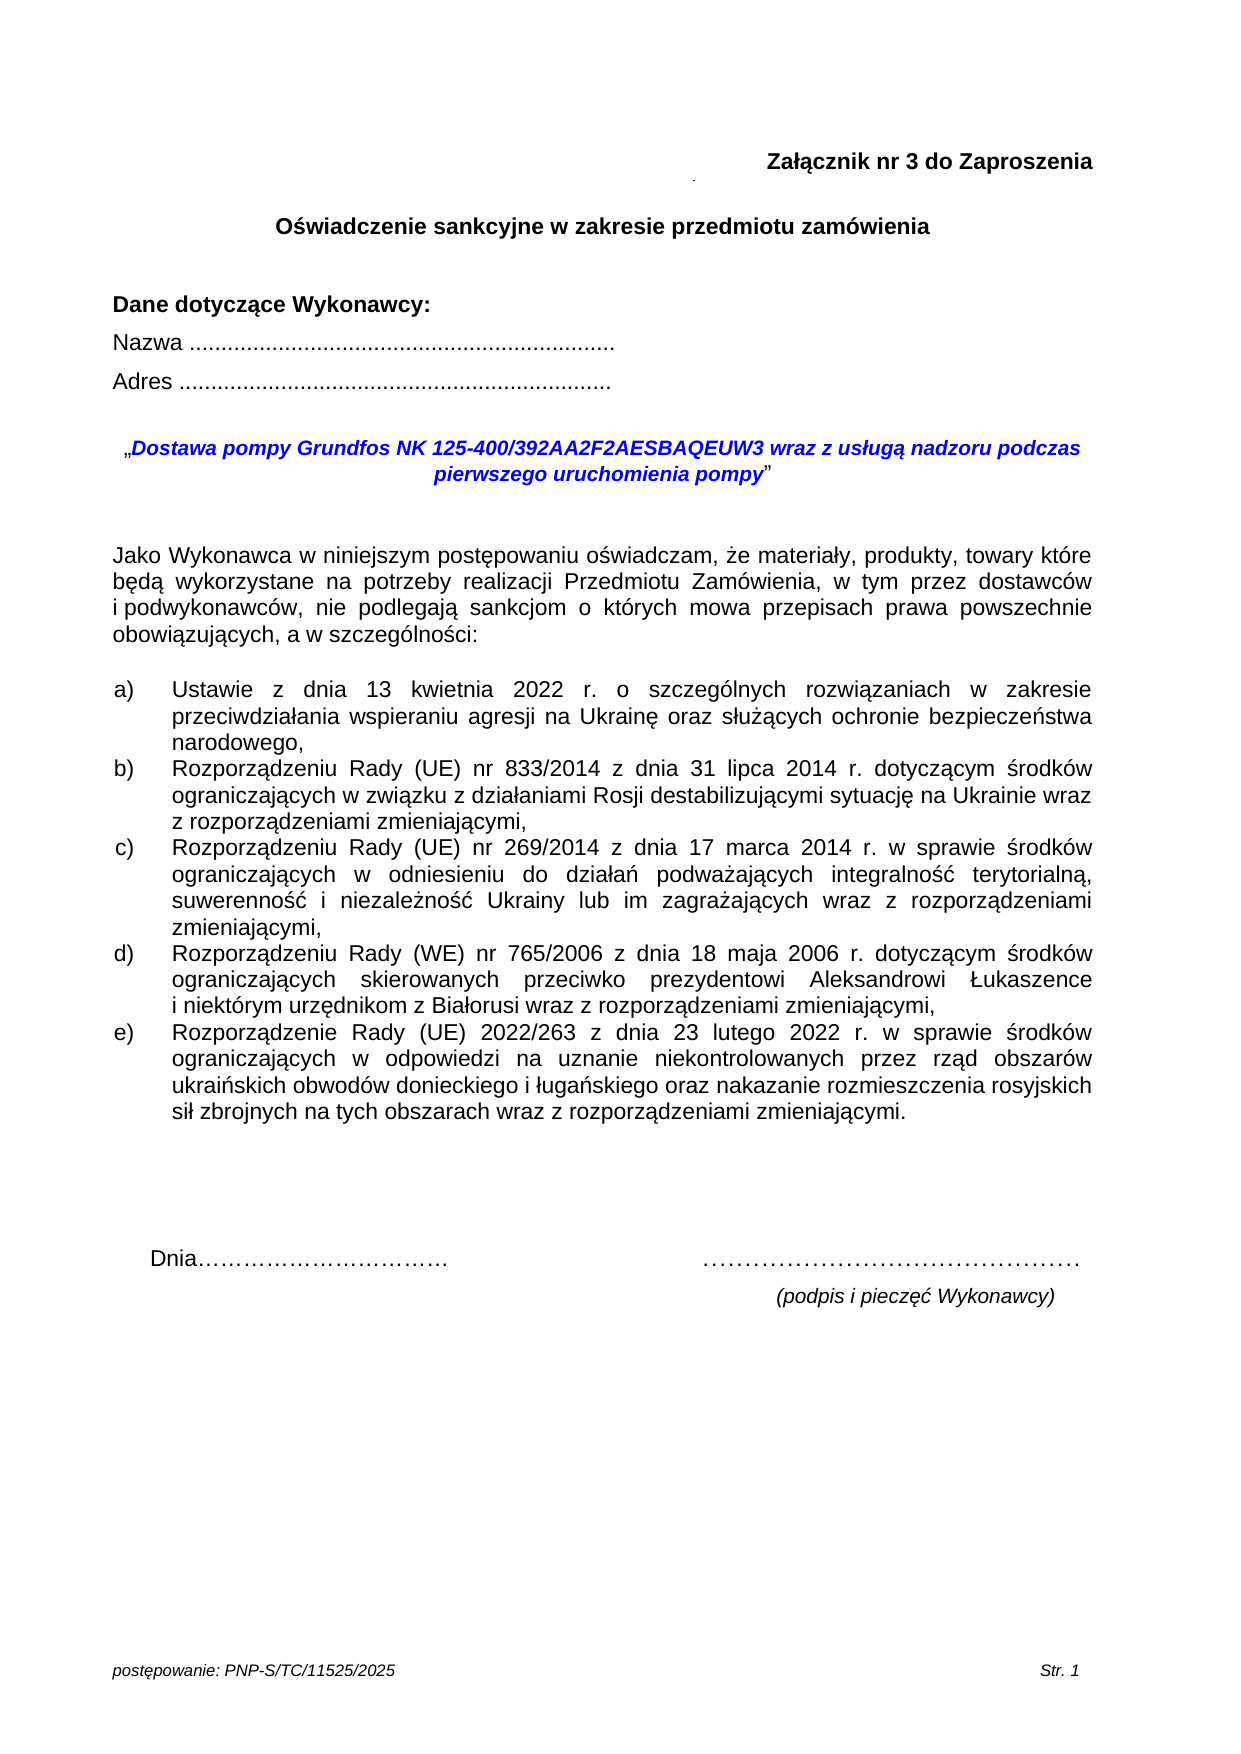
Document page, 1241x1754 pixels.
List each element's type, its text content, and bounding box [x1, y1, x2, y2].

list Rozporządzeniu Rady (UE) nr 833/2014 z dnia 31 lipca 2014 r. dotyczącym środków ograniczających w związku z działaniami Rosji destabilizującymi sytuację na Ukrainie wraz z rozporządzeniami zmieniającymi, [134, 755, 1093, 834]
list Rozporządzeniu Rady (WE) nr 765/2006 z dnia 18 maja 2006 r. dotyczącym środków ograniczających skierowanych przeciwko prezydentowi Aleksandrowi Łukaszence i niektórym urzędnikom z Białorusi wraz z rozporządzeniami zmieniającymi, [134, 940, 1093, 1019]
list Rozporządzeniu Rady (UE) nr 269/2014 z dnia 17 marca 2014 r. w sprawie środków ograniczających w odniesieniu do działań podważających integralność terytorialną, suwerenność i niezależność Ukrainy lub im zagrażających wraz z rozporządzeniami zmieniającymi, [134, 834, 1093, 940]
text Adres .................................................................... [112, 368, 1093, 394]
text Jako Wykonawca w niniejszym postępowaniu oświadczam, że materiały, produkty, towary które będą wykorzystane na potrzeby realizacji Przedmiotu Zamówienia, w tym przez dostawców i podwykonawców, nie podlegają sankcjom o których mowa przepisach prawa powszechnie obowiązujących, a w szczególności: [112, 542, 1093, 647]
text „Dostawa pompy Grundfos NK 125-400/392AA2F2AESBAQEUW3 wraz z usługą nadzoru podczas pierwszego uruchomienia pompy” [112, 433, 1093, 486]
text Oświadczenie sankcyjne w zakresie przedmiotu zamówienia [112, 213, 1093, 239]
list Rozporządzenie Rady (UE) 2022/263 z dnia 23 lutego 2022 r. w sprawie środków ograniczających w odpowiedzi na uznanie niekontrolowanych przez rząd obszarów ukraińskich obwodów donieckiego i ługańskiego oraz nakazanie rozmieszczenia rosyjskich sił zbrojnych na tych obszarach wraz z rozporządzeniami zmieniającymi. [134, 1019, 1093, 1124]
text Dnia…………………………… ............................................. [150, 1245, 1093, 1271]
text (podpis i pieczęć Wykonawcy) [112, 1284, 1093, 1308]
subtitle Załącznik nr 3 do Zaproszenia [112, 148, 1093, 174]
list Ustawie z dnia 13 kwietnia 2022 r. o szczególnych rozwiązaniach w zakresie przeciwdziałania wspieraniu agresji na Ukrainę oraz służących ochronie bezpieczeństwa narodowego, [134, 676, 1093, 755]
text Nazwa ................................................................... [112, 329, 1093, 356]
text Dane dotyczące Wykonawcy: [112, 291, 1093, 317]
